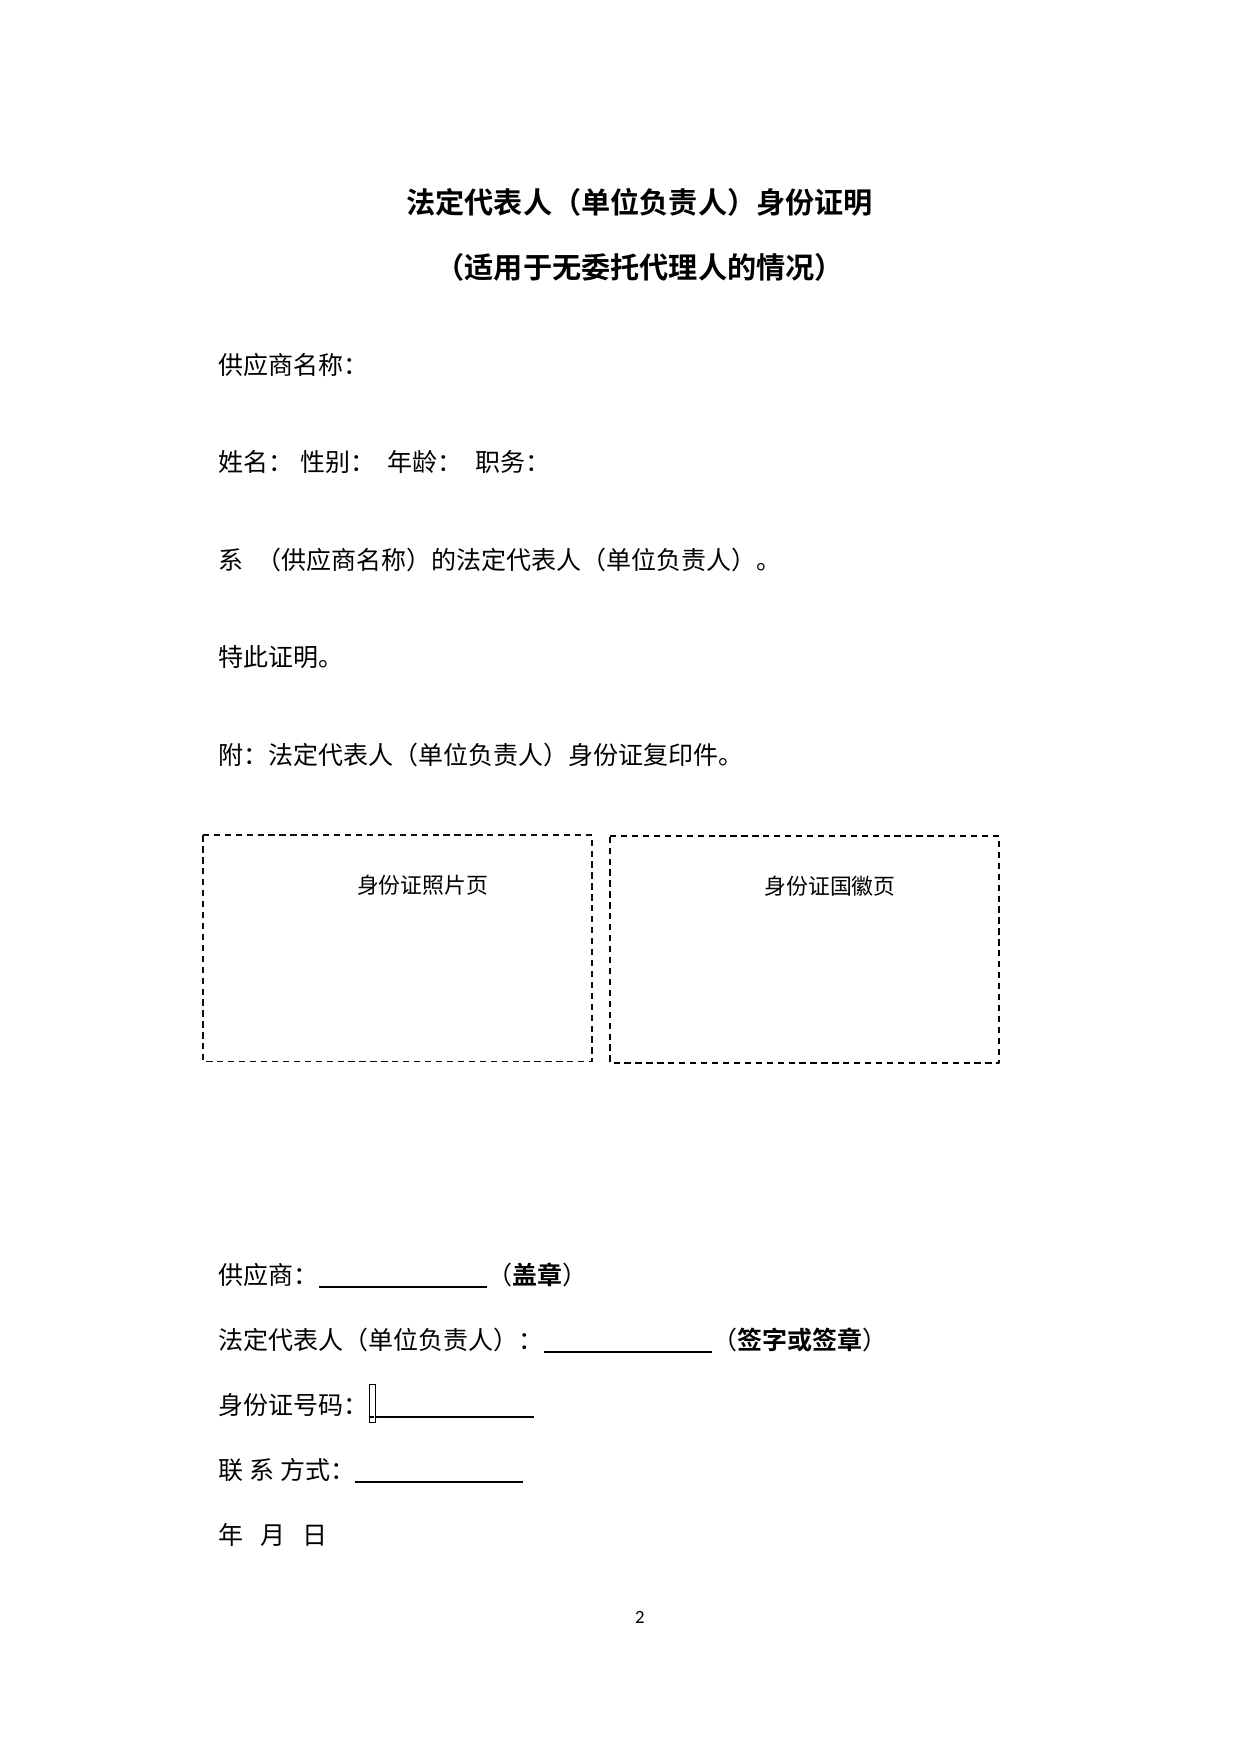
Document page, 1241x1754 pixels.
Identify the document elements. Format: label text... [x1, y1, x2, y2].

text （适用于无委托代理人的情况） [169, 233, 1110, 298]
text 系 （供应商名称）的法定代表人（单位负责人）。 [169, 526, 1110, 591]
text 供应商： （盖章） [169, 1241, 1110, 1306]
text 法定代表人（单位负责人）身份证明 [169, 168, 1110, 233]
text 姓名： 性别： 年龄： 职务： [169, 428, 1110, 493]
text 特此证明。 [169, 623, 1110, 688]
text 供应商名称： [169, 331, 1110, 396]
text 联 系 方式： [169, 1436, 1110, 1501]
text 身份证号码： [169, 1371, 1110, 1436]
text 附：法定代表人（单位负责人）身份证复印件。 [169, 721, 1110, 786]
text 年 月 日 [169, 1501, 1110, 1566]
text 法定代表人（单位负责人）： （签字或签章） [169, 1306, 1110, 1371]
